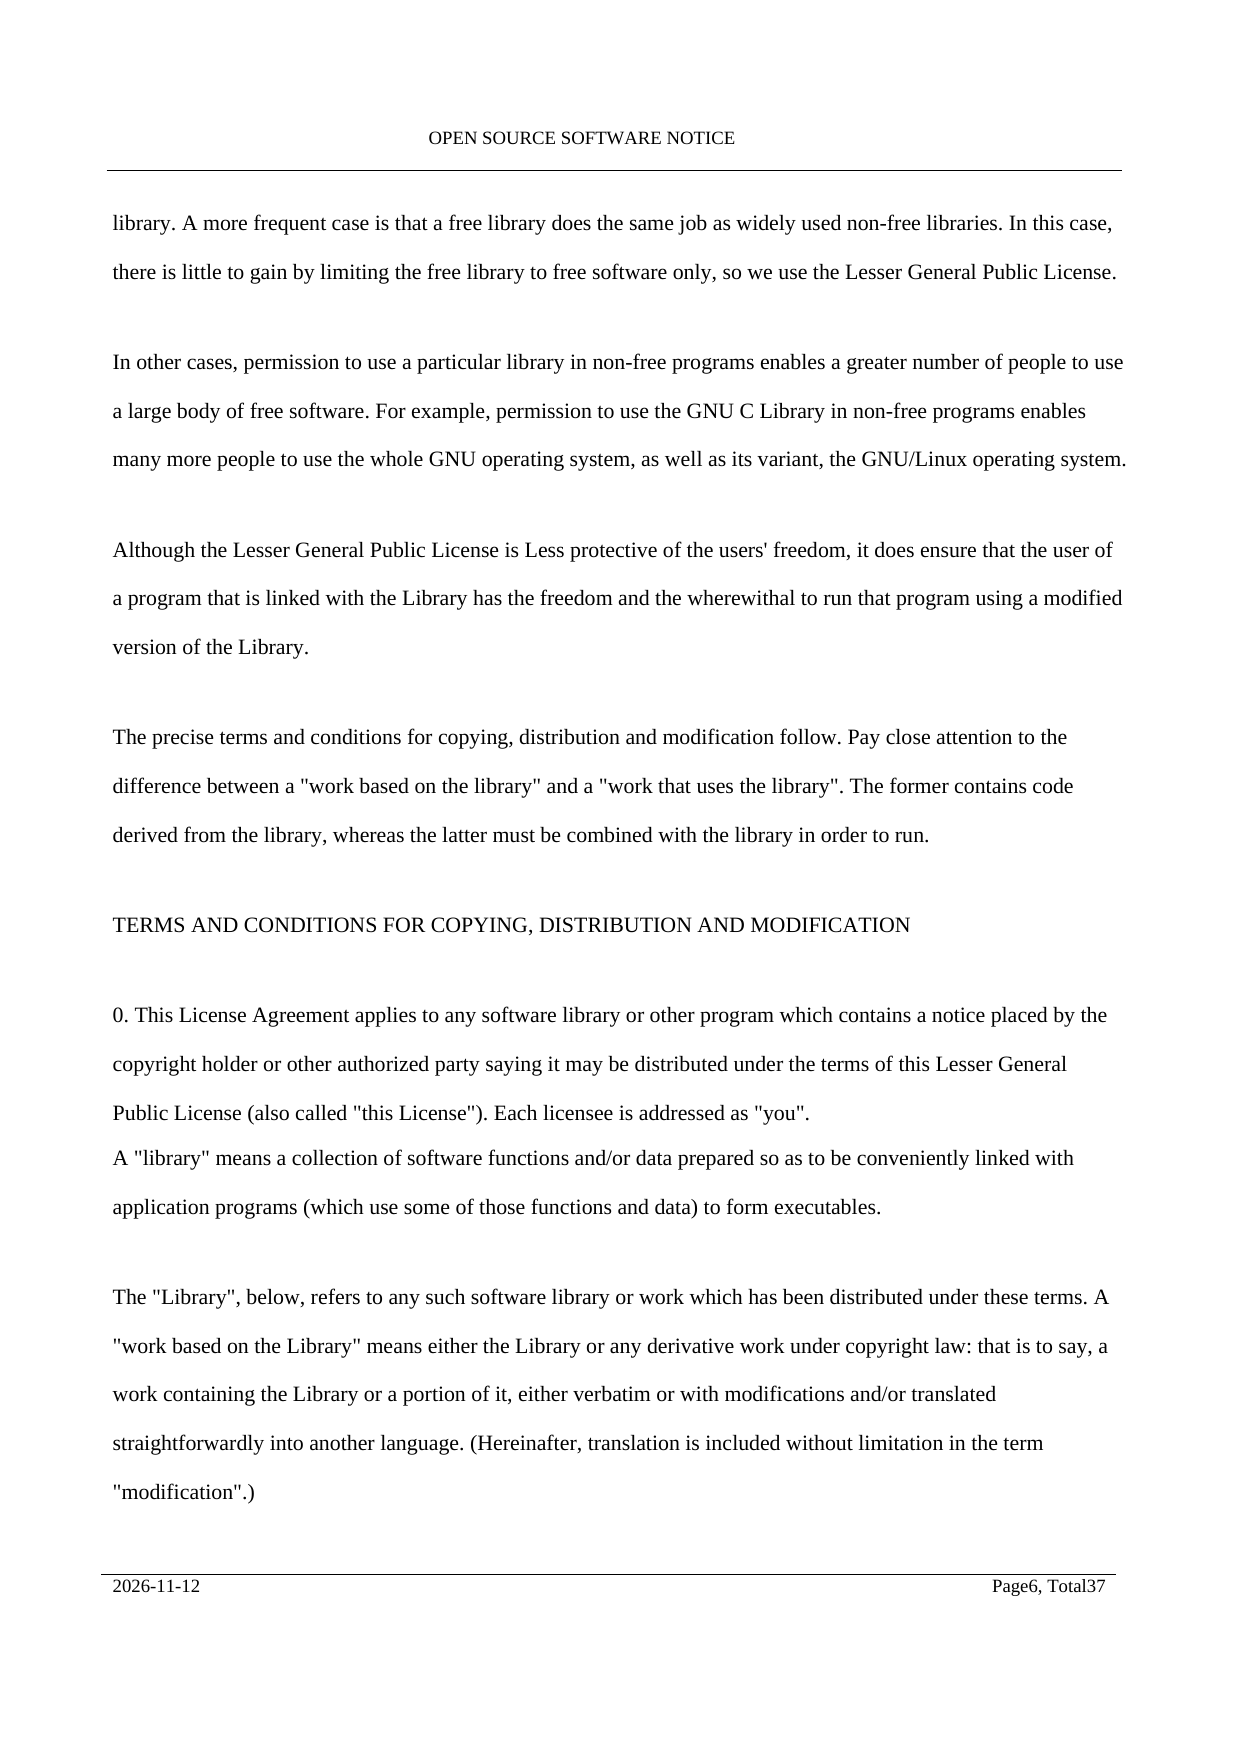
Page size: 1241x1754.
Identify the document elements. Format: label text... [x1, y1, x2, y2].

text The precise terms and conditions for copying, distribution and modification follow. Pay close attention to the difference between a "work based on the library" and a "work that uses the library". The former contains code derived from the library, whereas the latter must be combined with the library in order to run. [112, 721, 1128, 851]
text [112, 206, 1128, 288]
text The "Library", below, refers to any such software library or work which has been distributed under these terms. A "work based on the Library" means either the Library or any derivative work under copyright law: that is to say, a work containing the Library or a portion of it, either verbatim or with modifications and/or translated straightforwardly into another language. (Hereinafter, translation is included without limitation in the term "modification".) [112, 1280, 1128, 1508]
text Although the Lesser General Public License is Less protective of the users' freedom, it does ensure that the user of a program that is linked with the Library has the freedom and the wherewithal to run that program using a modified version of the Library. [112, 533, 1128, 663]
text A "library" means a collection of software functions and/or data prepared so as to be conveniently linked with application programs (which use some of those functions and data) to form executables. [112, 1141, 1128, 1222]
text TERMS AND CONDITIONS FOR COPYING, DISTRIBUTION AND MODIFICATION [112, 908, 1128, 941]
text 0. This License Agreement applies to any software library or other program which contains a notice placed by the copyright holder or other authorized party saying it may be distributed under the terms of this Lesser General Public License (also called "this License"). Each licensee is addressed as "you". [112, 999, 1128, 1129]
text In other cases, permission to use a particular library in non-free programs enables a greater number of people to use a large body of free software. For example, permission to use the GNU C Library in non-free programs enables many more people to use the whole GNU operating system, as well as its variant, the GNU/Linux operating system. [112, 345, 1128, 475]
